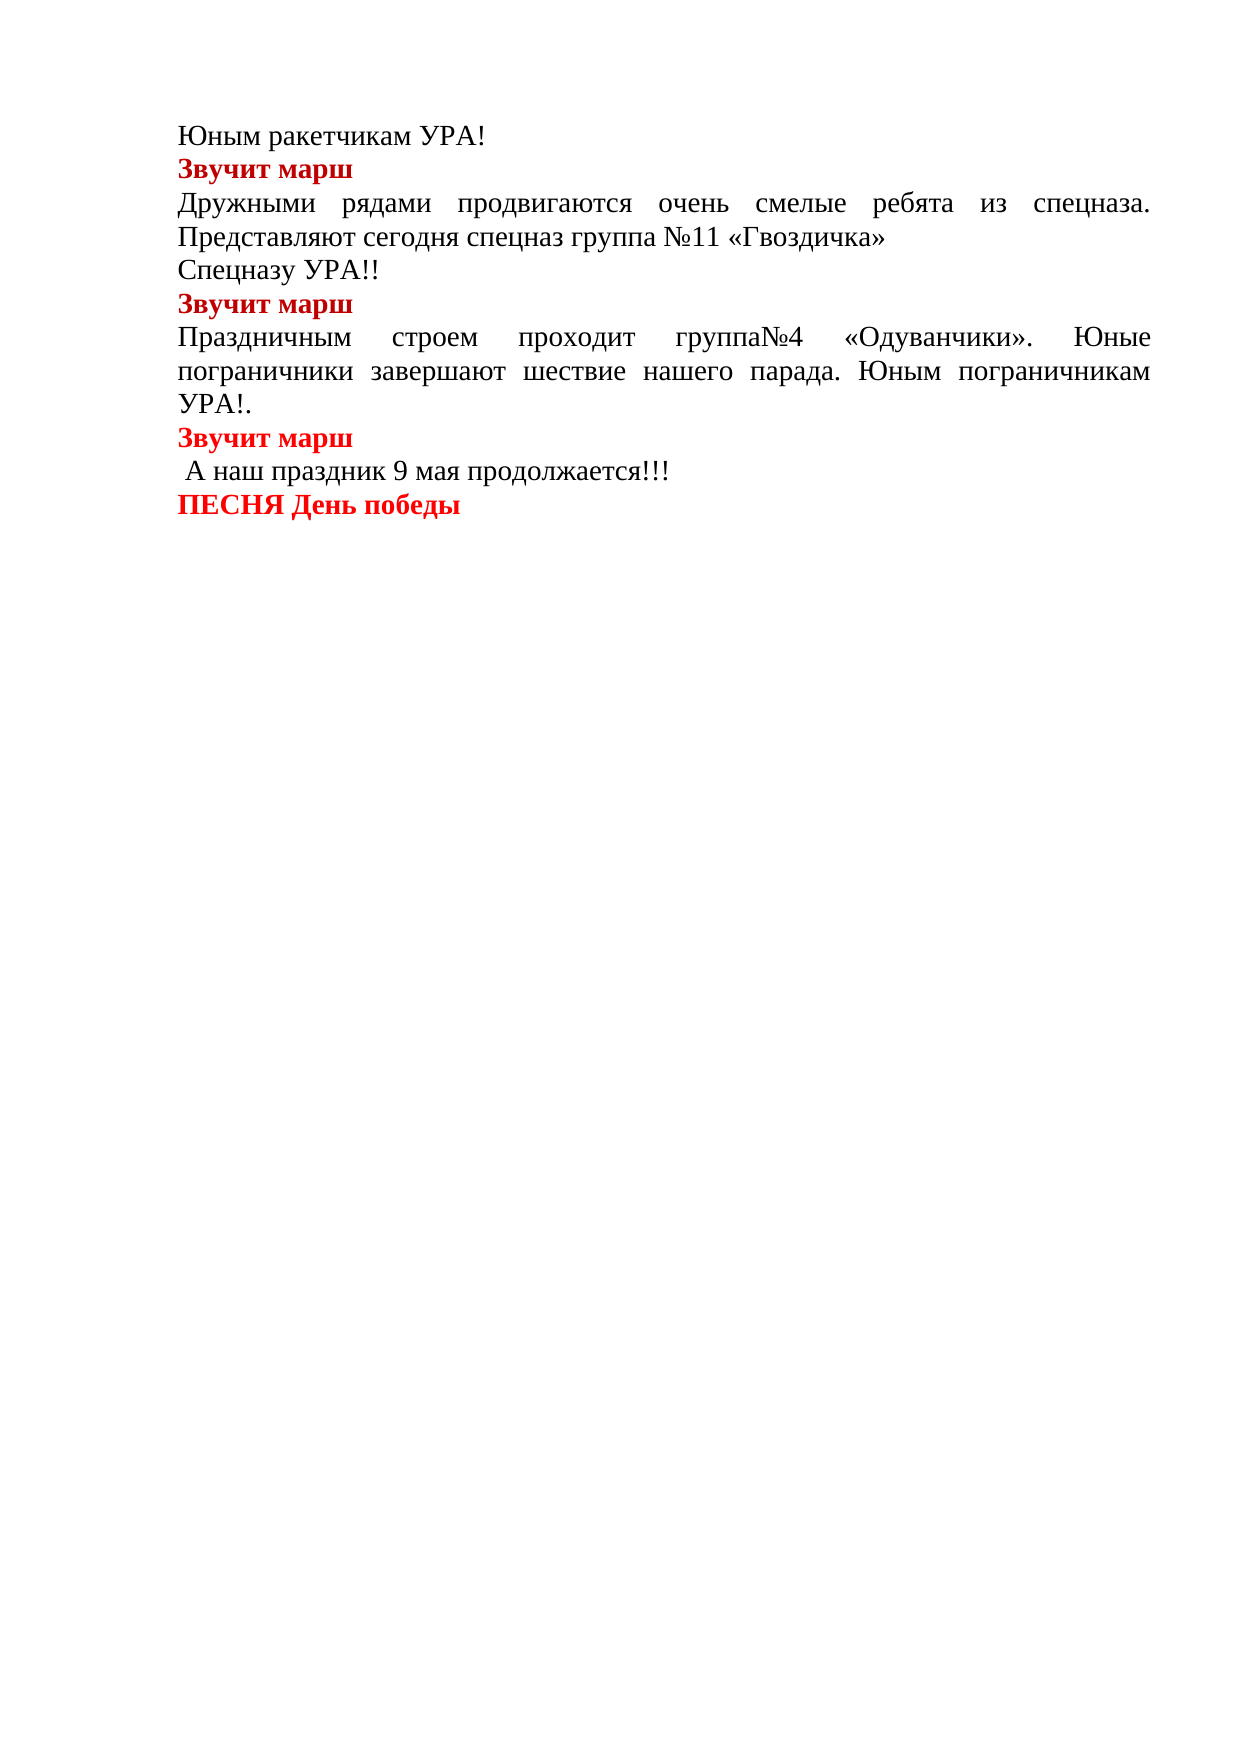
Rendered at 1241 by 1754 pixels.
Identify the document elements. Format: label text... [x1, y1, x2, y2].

text ПЕСНЯ День победы [177, 487, 1152, 521]
text Юным ракетчикам УРА! [177, 118, 1152, 152]
text Праздничным строем проходит группа№4 «Одуванчики». Юные пограничники завершают шествие нашего парада. Юным пограничникам УРА!. [177, 319, 1152, 420]
text Звучит марш [177, 152, 1152, 185]
text Спецназу УРА!! [177, 252, 1152, 286]
text А наш праздник 9 мая продолжается!!! [177, 453, 1152, 487]
text Дружными рядами продвигаются очень смелые ребята из спецназа. Представляют сегодня спецназ группа №11 «Гвоздичка» [177, 185, 1152, 252]
text Звучит марш [177, 286, 1152, 319]
text Звучит марш [177, 420, 1152, 453]
